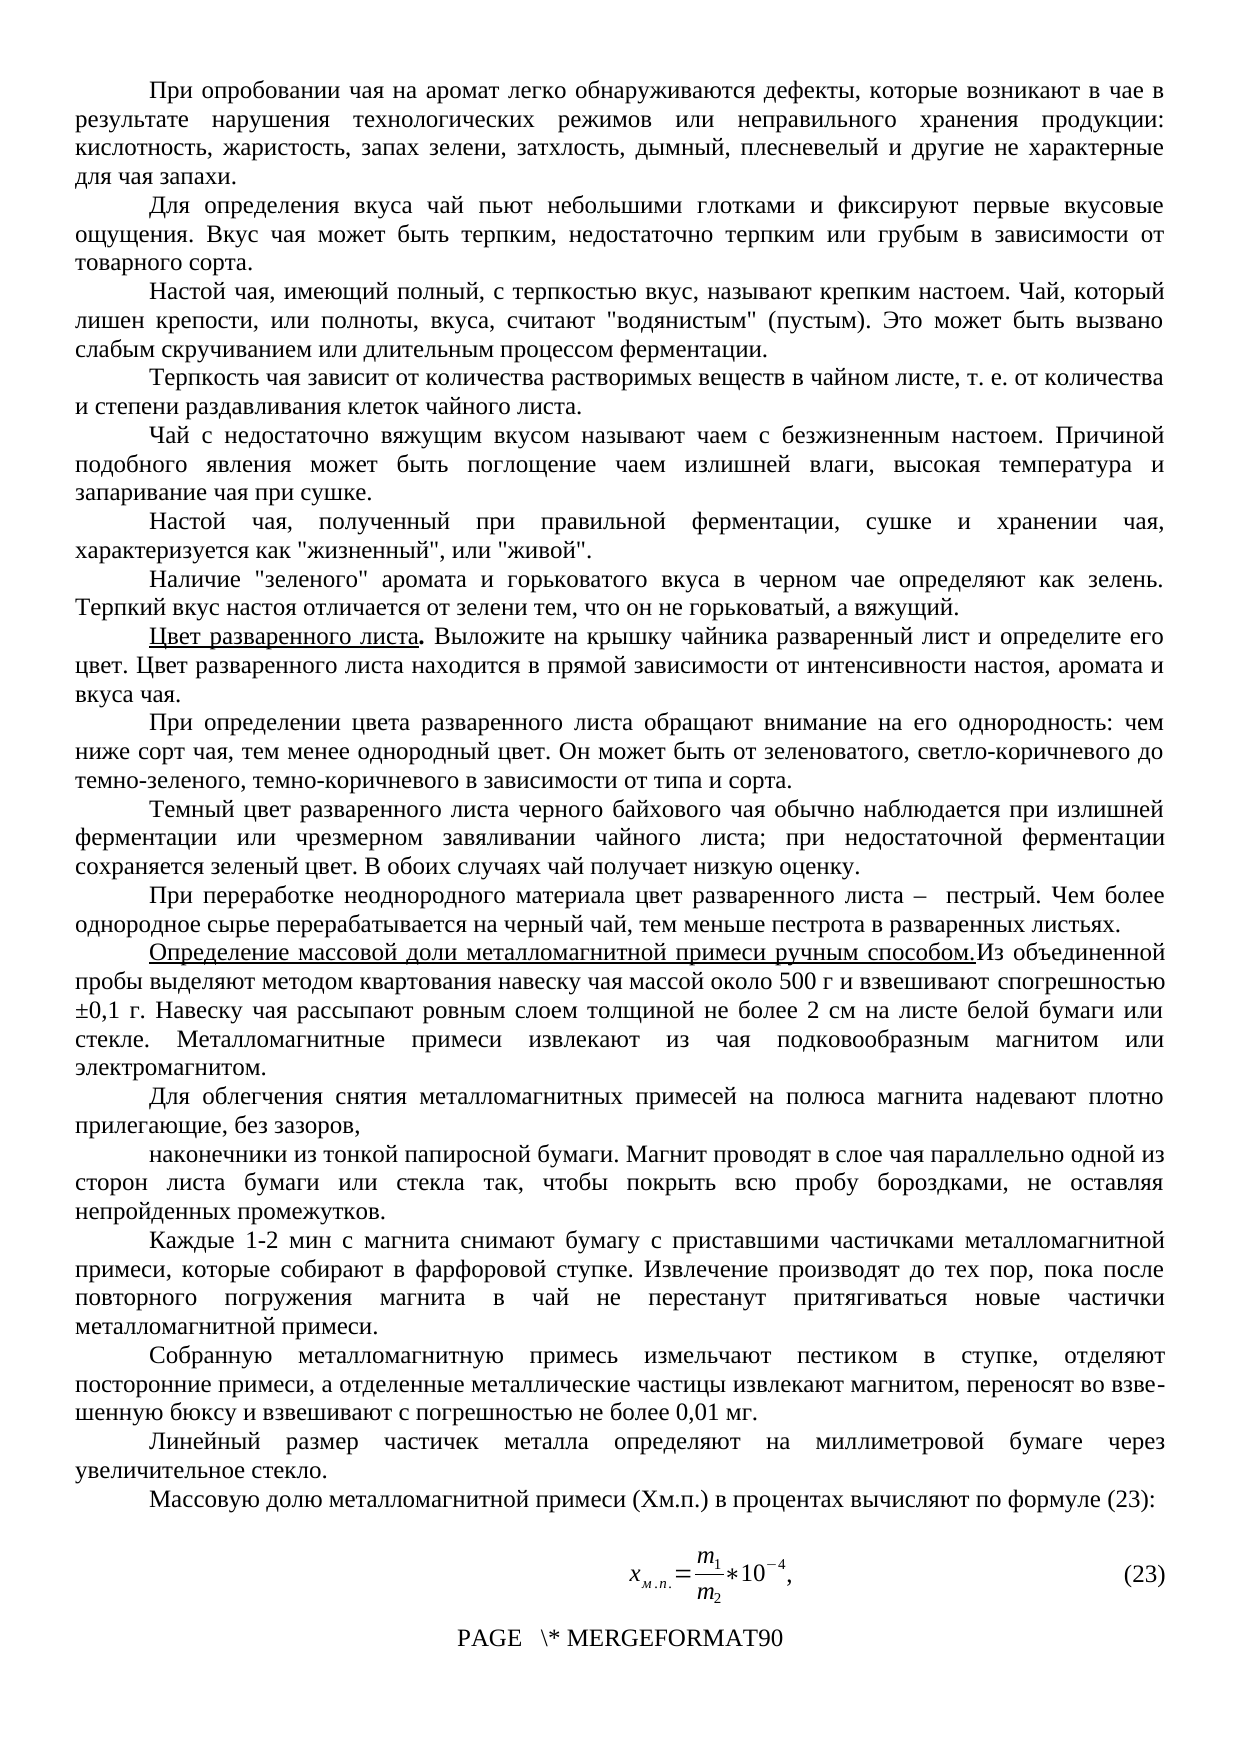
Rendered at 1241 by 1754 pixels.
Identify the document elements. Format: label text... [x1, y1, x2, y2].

text Каждые 1-2 мин с магнита снимают бумагу с приставшими частичками металломагнитной примеси, которые собирают в фарфоровой ступке. Извлечение производят до тех пор, пока после повторного погружения магнита в чай не перестанут притягиваться новые частички металломагнитной примеси. [75, 1225, 1165, 1340]
text Настой чая, полученный при правильной ферментации, сушке и хранении чая, характеризуется как "жизненный", или "живой". [75, 506, 1165, 564]
text Собранную металломагнитную примесь измельчают пестиком в ступке, отделяют посторонние примеси, а отделенные металлические частицы извлекают магнитом, переносят во взвешенную бюксу и взвешивают с погрешностью не более 0,01 мг. [75, 1340, 1165, 1426]
text Для определения вкуса чай пьют небольшими глотками и фиксируют первые вкусовые ощущения. Вкус чая может быть терпким, недостаточно терпким или грубым в зависимости от товарного сорта. [75, 190, 1165, 276]
text Для облегчения снятия металломагнитных примесей на полюса магнита надевают плотно прилегающие, без зазоров, [75, 1081, 1165, 1139]
text Наличие "зеленого" аромата и горьковатого вкуса в черном чае определяют как зелень. Терпкий вкус настоя отличается от зелени тем, что он не горьковатый, а вяжущий. [75, 564, 1165, 621]
text Чай с недостаточно вяжущим вкусом называют чаем с безжизненным настоем. Причиной подобного явления может быть поглощение чаем излишней влаги, высокая температура и запаривание чая при сушке. [75, 420, 1165, 506]
text Линейный размер частичек металла определяют на миллиметровой бумаге через увеличительное стекло. [75, 1426, 1165, 1484]
text Терпкость чая зависит от количества растворимых веществ в чайном листе, т. е. от количества и степени раздавливания клеток чайного листа. [75, 362, 1165, 420]
text , (23) [75, 1541, 1165, 1608]
text Определение массовой доли металломагнитной примеси ручным способом.Из объединенной пробы выделяют методом квартования навеску чая массой около 500 г и взвешивают спогрешностью ±0,1 г. Навеску чая рассыпают ровным слоем толщиной не более 2 см на листе белой бумаги или стекле. Металломагнитные примеси извлекают из чая подковообразным магнитом или электромагнитом. [75, 937, 1165, 1081]
text наконечники из тонкой папиросной бумаги. Магнит проводят в слое чая параллельно одной из сторон листа бумаги или стекла так, чтобы покрыть всю пробу бороздками, не оставляя непройденных промежутков. [75, 1139, 1165, 1225]
text Темный цвет разваренного листа черного байхового чая обычно наблюдается при излишней ферментации или чрезмерном завяливании чайного листа; при недостаточной ферментации сохраняется зеленый цвет. В обоих случаях чай получает низкую оценку. [75, 794, 1165, 880]
text Цвет разваренного листа. Выложите на крышку чайника разваренный лист и определите его цвет. Цвет разваренного листа находится в прямой зависимости от интенсивности настоя, аромата и вкуса чая. [75, 621, 1165, 707]
text При переработке неоднородного материала цвет разваренного листа – пестрый. Чем более однородное сырье перерабатывается на черный чай, тем меньше пестрота в разваренных листьях. [75, 880, 1165, 937]
text Массовую долю металломагнитной примеси (Хм.п.) в процентах вычисляют по формуле (23): [75, 1484, 1165, 1512]
text При определении цвета разваренного листа обращают внимание на его однородность: чем ниже сорт чая, тем менее однородный цвет. Он может быть от зеленоватого, светло-коричневого до темно-зеленого, темно-коричневого в зависимости от типа и сорта. [75, 707, 1165, 794]
text Настой чая, имеющий полный, с терпкостью вкус, называют крепким настоем. Чай, который лишен крепости, или полноты, вкуса, считают "водянистым" (пустым). Это может быть вызвано слабым скручиванием или длительным процессом ферментации. [75, 276, 1165, 362]
text При опробовании чая на аромат легко обнаруживаются дефекты, которые возникают в чае в результате нарушения технологических режимов или неправильного хранения продукции: кислотность, жаристость, запах зелени, затхлость, дымный, плесневелый и другие не характерные для чая запахи. [75, 75, 1165, 190]
